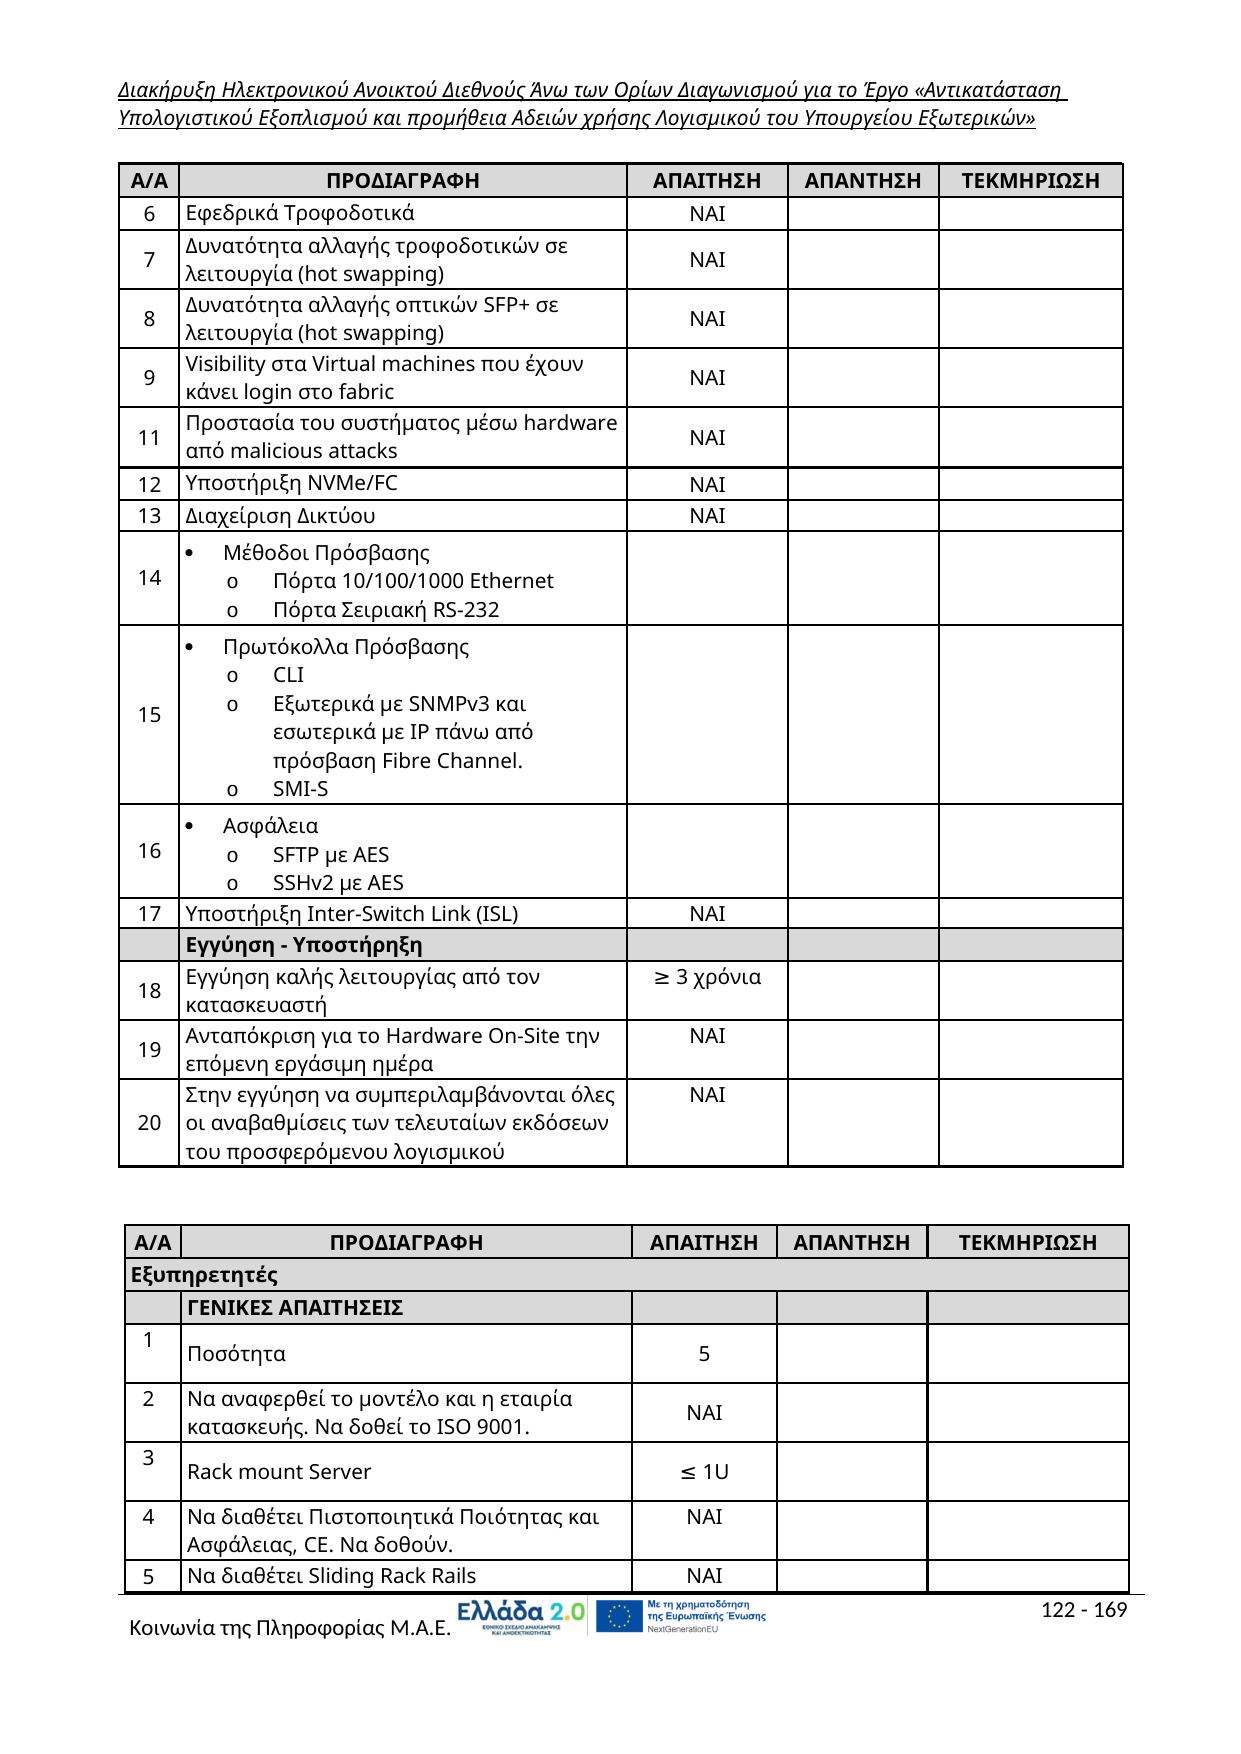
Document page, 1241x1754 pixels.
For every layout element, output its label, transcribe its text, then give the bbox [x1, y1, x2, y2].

table_cell ΝΑΙ [628, 290, 787, 347]
table_cell 19 [120, 1021, 178, 1078]
table_cell [940, 805, 1122, 897]
table_cell [940, 1080, 1122, 1165]
table_cell [789, 929, 938, 960]
table_cell 16 [120, 805, 178, 897]
table_cell [940, 349, 1122, 406]
table_cell Δυνατότητα αλλαγής οπτικών SFP+ σε λειτουργία (hot swapping) [180, 290, 626, 347]
table_cell [789, 962, 938, 1019]
table_cell [789, 626, 938, 803]
table_cell 15 [120, 626, 178, 803]
table_cell [126, 1384, 180, 1441]
table_cell [789, 1080, 938, 1165]
table_cell [940, 408, 1122, 466]
table_cell [789, 501, 938, 530]
table_cell ΝΑΙ [628, 501, 787, 530]
table_cell Να διαθέτει Πιστοποιητικά Ποιότητας και Ασφάλειας, CE. Να δοθούν. [182, 1502, 631, 1559]
table_cell [940, 626, 1122, 803]
table_cell [789, 469, 938, 499]
table_cell [940, 532, 1122, 624]
table_cell Υποστήριξη Inter-Switch Link (ISL) [180, 899, 626, 927]
table_cell Visibility στα Virtual machines που έχουν κάνει login στο fabric [180, 349, 626, 406]
table_cell Ασφάλεια SFTP με AES SSHv2 με AES [180, 805, 626, 897]
table_header ΑΠΑΝΤΗΣΗ [789, 165, 938, 196]
table_cell [120, 929, 178, 960]
table_cell 12 [120, 469, 178, 499]
table_cell [929, 1443, 1128, 1500]
table_cell [940, 899, 1122, 927]
table_cell [940, 501, 1122, 530]
table_cell [126, 1561, 180, 1591]
table_cell [940, 231, 1122, 288]
table_cell [126, 1325, 180, 1382]
table_cell ≤ 1U [633, 1443, 776, 1500]
table_cell Στην εγγύηση να συμπεριλαμβάνονται όλες οι αναβαθμίσεις των τελευταίων εκδόσεων του προσφερόμενου λογισμικού [180, 1080, 626, 1165]
table_cell [929, 1292, 1128, 1323]
table_cell Να διαθέτει Sliding Rack Rails [182, 1561, 631, 1591]
table_cell [940, 1021, 1122, 1078]
table_cell [628, 532, 787, 624]
table_cell Εφεδρικά Τροφοδοτικά [180, 198, 626, 229]
table_cell [628, 929, 787, 960]
table_cell Εξυπηρετητές [126, 1259, 1128, 1290]
table_cell ΝΑΙ [628, 349, 787, 406]
table_cell [633, 1292, 776, 1323]
table_cell [940, 962, 1122, 1019]
table_cell ΝΑΙ [628, 408, 787, 466]
table_cell Υποστήριξη NVMe/FC [180, 469, 626, 499]
table_cell [789, 532, 938, 624]
table_cell [929, 1325, 1128, 1382]
table_cell 17 [120, 899, 178, 927]
table_cell [789, 231, 938, 288]
table_cell [789, 198, 938, 229]
picture [456, 1595, 770, 1636]
table_header ΠΡΟΔΙΑΓΡΑΦΗ [180, 165, 626, 196]
table_header Α/Α [126, 1226, 180, 1257]
table_header ΑΠΑΙΤΗΣΗ [628, 165, 787, 196]
table_cell ΝΑΙ [628, 231, 787, 288]
table_cell [789, 290, 938, 347]
table_cell ΓΕΝΙΚΕΣ ΑΠΑΙΤΗΣΕΙΣ [182, 1292, 631, 1323]
table_cell [778, 1561, 926, 1591]
table_cell 11 [120, 408, 178, 466]
table_cell [778, 1384, 926, 1441]
table_cell [789, 1021, 938, 1078]
table_cell Πρωτόκολλα Πρόσβασης CLI Εξωτερικά με SNMPv3 και εσωτερικά με IP πάνω από πρόσβαση Fibre Channel. SMI-S [180, 626, 626, 803]
table_cell Δυνατότητα αλλαγής τροφοδοτικών σε λειτουργία (hot swapping) [180, 231, 626, 288]
table_cell ΝΑΙ [633, 1502, 776, 1559]
table_cell [940, 469, 1122, 499]
table_cell [929, 1384, 1128, 1441]
table_cell [126, 1292, 180, 1323]
table_header ΤΕΚΜΗΡΙΩΣΗ [929, 1226, 1128, 1257]
table_cell Ανταπόκριση για το Hardware On-Site την επόμενη εργάσιμη ημέρα [180, 1021, 626, 1078]
table_cell Rack mount Server [182, 1443, 631, 1500]
table_cell [628, 626, 787, 803]
table_cell 9 [120, 349, 178, 406]
table_cell ΝΑΙ [628, 899, 787, 927]
table_cell Ποσότητα [182, 1325, 631, 1382]
table_header Α/Α [120, 165, 178, 196]
table_cell [778, 1325, 926, 1382]
table_cell Μέθοδοι Πρόσβασης Πόρτα 10/100/1000 Ethernet Πόρτα Σειριακή RS-232 [180, 532, 626, 624]
table_cell [126, 1443, 180, 1500]
table_cell [778, 1292, 926, 1323]
table_cell [929, 1561, 1128, 1591]
table_cell NAI [628, 1021, 787, 1078]
table_header ΤΕΚΜΗΡΙΩΣΗ [940, 165, 1122, 196]
table_cell 13 [120, 501, 178, 530]
table_header ΑΠΑΝΤΗΣΗ [778, 1226, 926, 1257]
table_cell 20 [120, 1080, 178, 1165]
table_cell [929, 1502, 1128, 1559]
table_cell Προστασία του συστήματος μέσω hardware από malicious attacks [180, 408, 626, 466]
table_cell [126, 1502, 180, 1559]
table_cell [628, 805, 787, 897]
table_cell [940, 929, 1122, 960]
table_header ΠΡΟΔΙΑΓΡΑΦΗ [182, 1226, 631, 1257]
table_cell Εγγύηση καλής λειτουργίας από τον κατασκευαστή [180, 962, 626, 1019]
table_cell [778, 1502, 926, 1559]
table_cell 5 [633, 1325, 776, 1382]
table_cell 14 [120, 532, 178, 624]
table_cell ΝΑΙ [628, 469, 787, 499]
table_cell [789, 899, 938, 927]
table_cell 6 [120, 198, 178, 229]
table_cell ΝΑΙ [633, 1384, 776, 1441]
table_cell Εγγύηση - Υποστήρηξη [180, 929, 626, 960]
table_cell 8 [120, 290, 178, 347]
table_cell Διαχείριση Δικτύου [180, 501, 626, 530]
table_cell [940, 198, 1122, 229]
table_cell 7 [120, 231, 178, 288]
table_cell NAI [628, 1080, 787, 1165]
table_cell 18 [120, 962, 178, 1019]
table_cell Να αναφερθεί το μοντέλο και η εταιρία κατασκευής. Να δοθεί το ISO 9001. [182, 1384, 631, 1441]
table_cell [789, 805, 938, 897]
table_header ΑΠΑΙΤΗΣΗ [633, 1226, 776, 1257]
table_cell [789, 408, 938, 466]
table_cell ≥ 3 χρόνια [628, 962, 787, 1019]
table_cell [789, 349, 938, 406]
table_cell NAI [633, 1561, 776, 1591]
table_cell [940, 290, 1122, 347]
table_cell [778, 1443, 926, 1500]
table_cell ΝΑΙ [628, 198, 787, 229]
